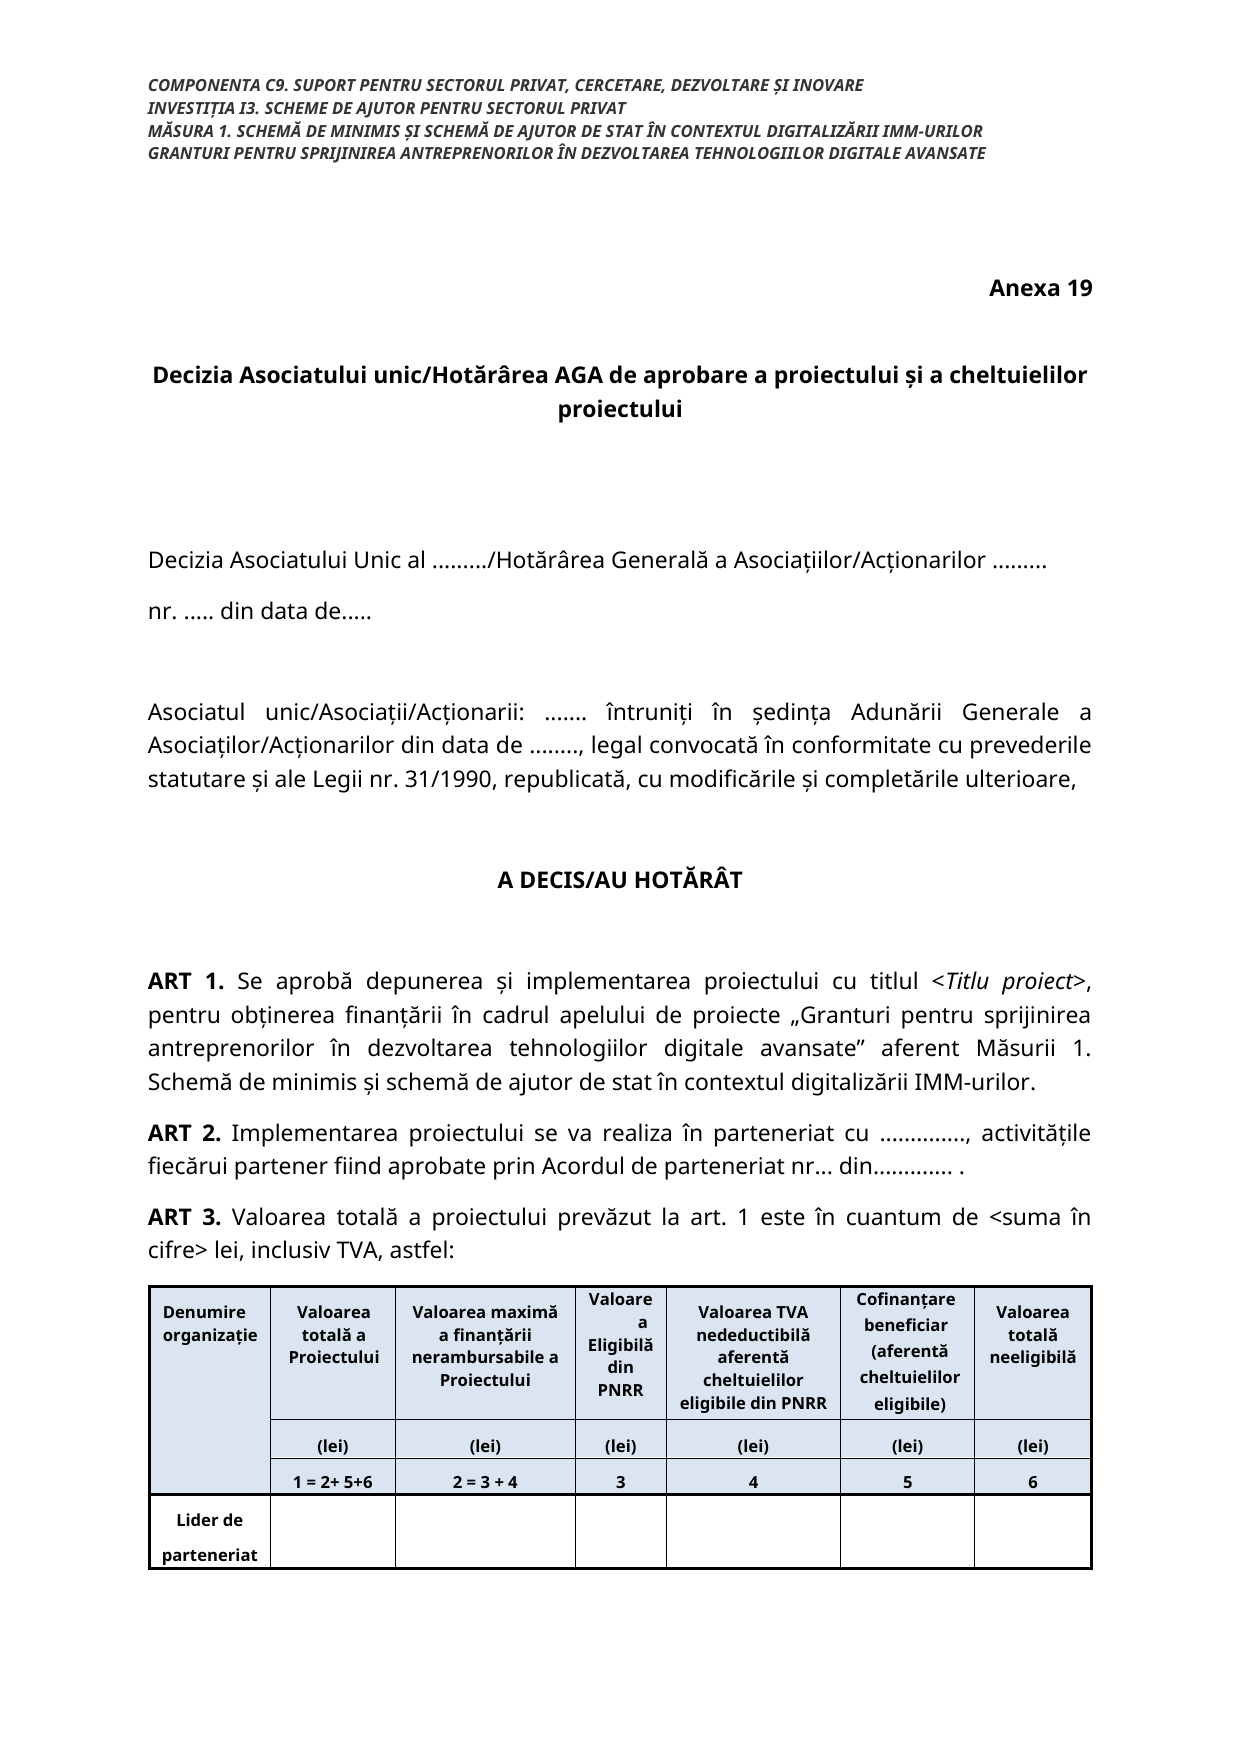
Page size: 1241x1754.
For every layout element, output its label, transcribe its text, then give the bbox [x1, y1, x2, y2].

text Asociatul unic/Asociații/Acționarii: ....... întruniți în ședința Adunării Generale a Asociaților/Acționarilor din data de ........, legal convocată în conformitate cu prevederile statutare și ale Legii nr. 31/1990, republicată, cu modificările și completările ulterioare, [148, 696, 1093, 794]
table_cell 6 [975, 1459, 1090, 1493]
text A DECIS/AU HOTĂRÂT [148, 864, 1093, 895]
table_header Cofinanțare beneficiar (aferentă cheltuielilor eligibile) [841, 1288, 974, 1419]
text Decizia Asociatului unic/Hotărârea AGA de aprobare a proiectului și a cheltuielilor proiectului [148, 359, 1093, 424]
table_cell [271, 1496, 395, 1567]
table_cell 1 = 2+ 5+6 [271, 1459, 395, 1493]
text ART 3. Valoarea totală a proiectului prevăzut la art. 1 este în cuantum de <suma în cifre> lei, inclusiv TVA, astfel: [148, 1201, 1093, 1266]
table_cell (lei) [396, 1420, 575, 1457]
table_header Denumire organizație [151, 1288, 270, 1493]
table_cell 5 [841, 1459, 974, 1493]
table_header Valoarea Eligibilă din PNRR [576, 1288, 666, 1419]
table_cell (lei) [271, 1420, 395, 1457]
table_cell [396, 1496, 575, 1567]
table_header Valoarea totală a Proiectului [271, 1288, 395, 1419]
text nr. ..... din data de..... [148, 595, 1093, 626]
table_cell Lider de parteneriat [151, 1496, 270, 1567]
table_cell 3 [576, 1459, 666, 1493]
table_cell [841, 1496, 974, 1567]
text ART 2. Implementarea proiectului se va realiza în parteneriat cu .............., activitățile fiecărui partener fiind aprobate prin Acordul de parteneriat nr... din............. . [148, 1117, 1093, 1182]
table_cell (lei) [667, 1420, 840, 1457]
table_header Valoarea maximă a finanțării nerambursabile a Proiectului [396, 1288, 575, 1419]
text Decizia Asociatului Unic al ........./Hotărârea Generală a Asociațiilor/Acționarilor ......... [148, 544, 1093, 576]
table_header Valoarea TVA nedeductibilă aferentă cheltuielilor eligibile din PNRR [667, 1288, 840, 1419]
table_header Valoarea totală neeligibilă [975, 1288, 1090, 1419]
table_cell [667, 1496, 840, 1567]
table_cell [975, 1496, 1090, 1567]
table_cell (lei) [841, 1420, 974, 1457]
table_cell (lei) [576, 1420, 666, 1457]
table_cell [576, 1496, 666, 1567]
table_cell (lei) [975, 1420, 1090, 1457]
table_cell 4 [667, 1459, 840, 1493]
text Anexa 19 [148, 272, 1093, 303]
text ART 1. Se aprobă depunerea și implementarea proiectului cu titlul <Titlu proiect>, pentru obținerea finanțării în cadrul apelului de proiecte „Granturi pentru sprijinirea antreprenorilor în dezvoltarea tehnologiilor digitale avansate” aferent Măsurii 1. Schemă de minimis și schemă de ajutor de stat în contextul digitalizării IMM-urilor. [148, 965, 1093, 1097]
table_cell 2 = 3 + 4 [396, 1459, 575, 1493]
